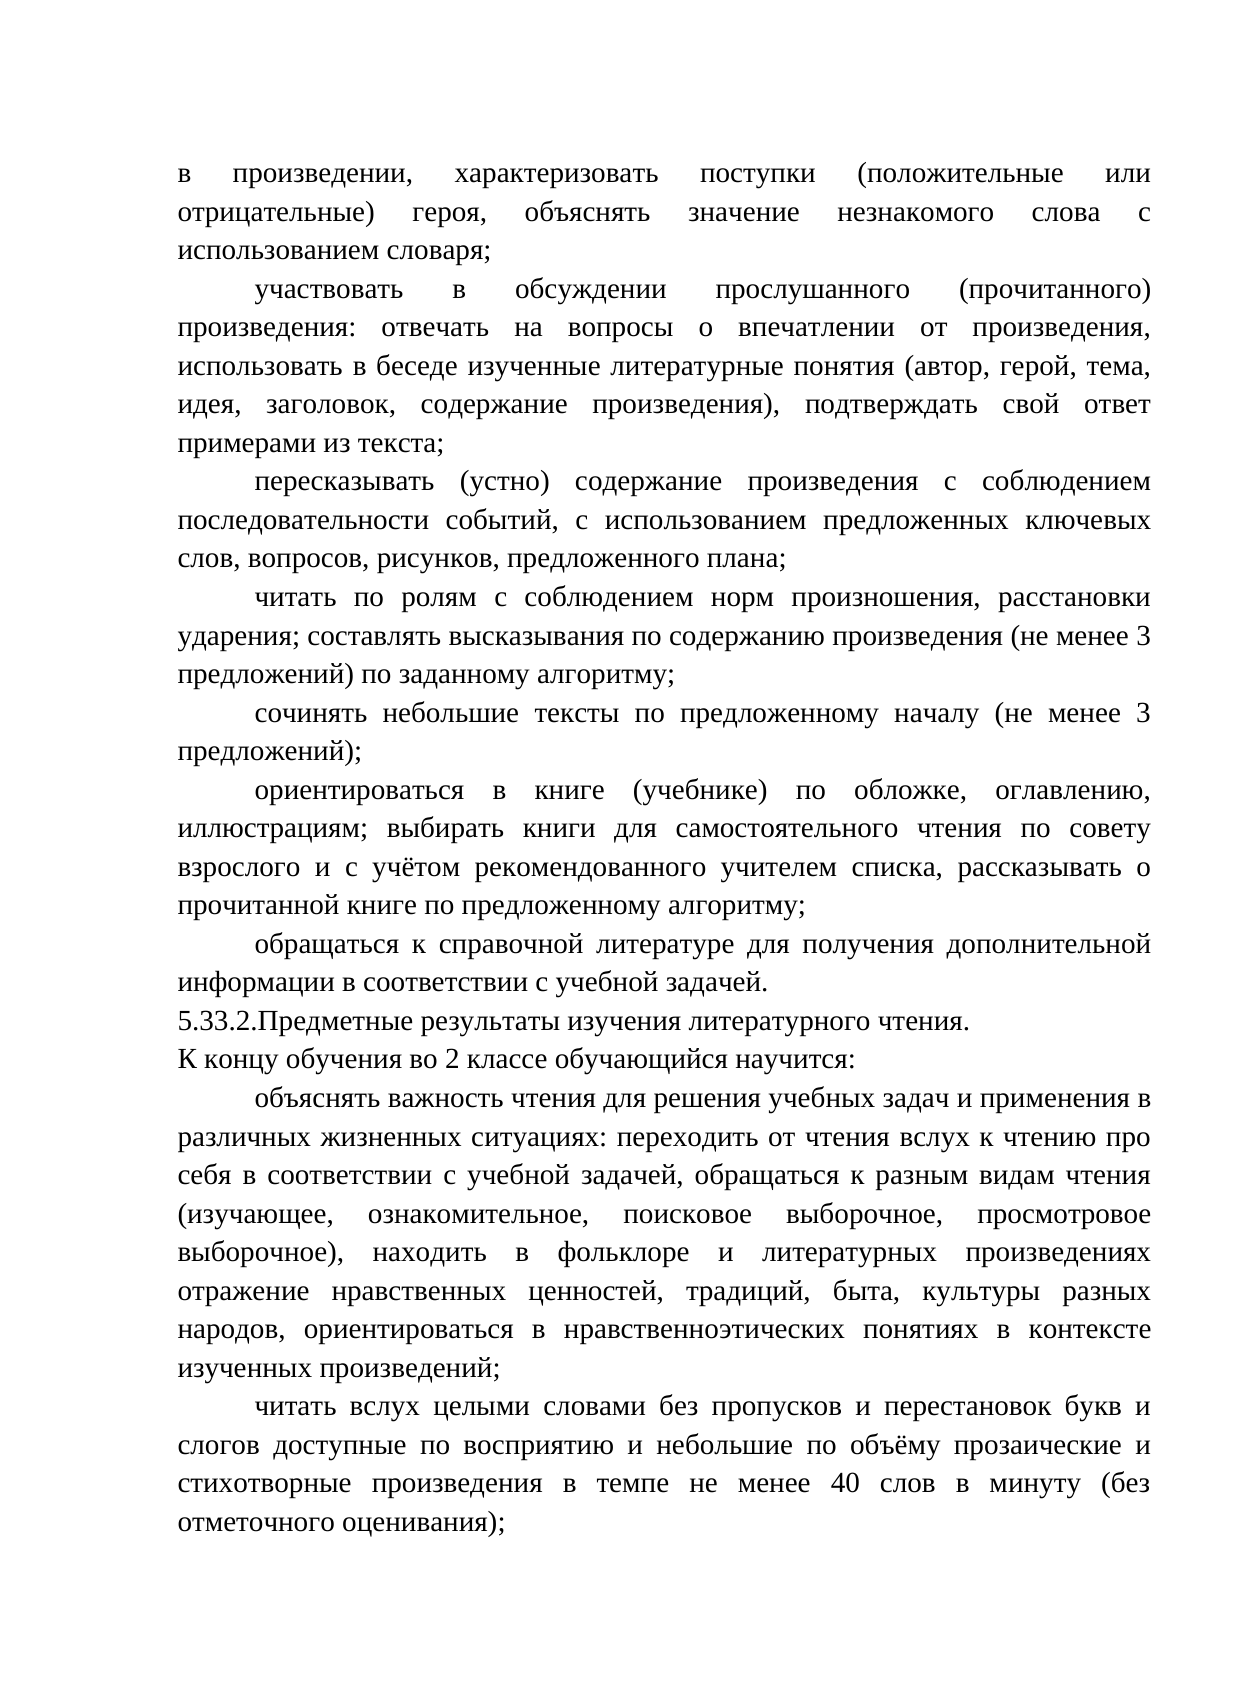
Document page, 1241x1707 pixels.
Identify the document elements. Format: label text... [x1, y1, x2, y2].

text обращаться к справочной литературе для получения дополнительной информации в соответствии с учебной задачей. [177, 926, 1152, 998]
text в произведении, характеризовать поступки (положительные или отрицательные) героя, объяснять значение незнакомого слова с использованием словаря; [177, 155, 1152, 266]
text участвовать в обсуждении прослушанного (прочитанного) произведения: отвечать на вопросы о впечатлении от произведения, использовать в беседе изученные литературные понятия (автор, герой, тема, идея, заголовок, содержание произведения), подтверждать свой ответ примерами из текста; [177, 271, 1152, 458]
text читать по ролям с соблюдением норм произношения, расстановки ударения; составлять высказывания по содержанию произведения (не менее 3 предложений) по заданному алгоритму; [177, 579, 1152, 690]
text читать вслух целыми словами без пропусков и перестановок букв и слогов доступные по восприятию и небольшие по объёму прозаические и стихотворные произведения в темпе не менее 40 слов в минуту (без отметочного оценивания); [177, 1388, 1152, 1538]
text сочинять небольшие тексты по предложенному началу (не менее 3 предложений); [177, 695, 1152, 767]
text объяснять важность чтения для решения учебных задач и применения в различных жизненных ситуациях: переходить от чтения вслух к чтению про себя в соответствии с учебной задачей, обращаться к разным видам чтения (изучающее, ознакомительное, поисковое выборочное, просмотровое выборочное), находить в фольклоре и литературных произведениях отражение нравственных ценностей, традиций, быта, культуры разных народов, ориентироваться в нравственноэтических понятиях в контексте изученных произведений; [177, 1080, 1152, 1383]
text К концу обучения во 2 классе обучающийся научится: [177, 1042, 1152, 1075]
text 5.33.2.Предметные результаты изучения литературного чтения. [177, 1003, 1152, 1037]
text пересказывать (устно) содержание произведения с соблюдением последовательности событий, с использованием предложенных ключевых слов, вопросов, рисунков, предложенного плана; [177, 463, 1152, 574]
text ориентироваться в книге (учебнике) по обложке, оглавлению, иллюстрациям; выбирать книги для самостоятельного чтения по совету взрослого и с учётом рекомендованного учителем списка, рассказывать о прочитанной книге по предложенному алгоритму; [177, 772, 1152, 921]
